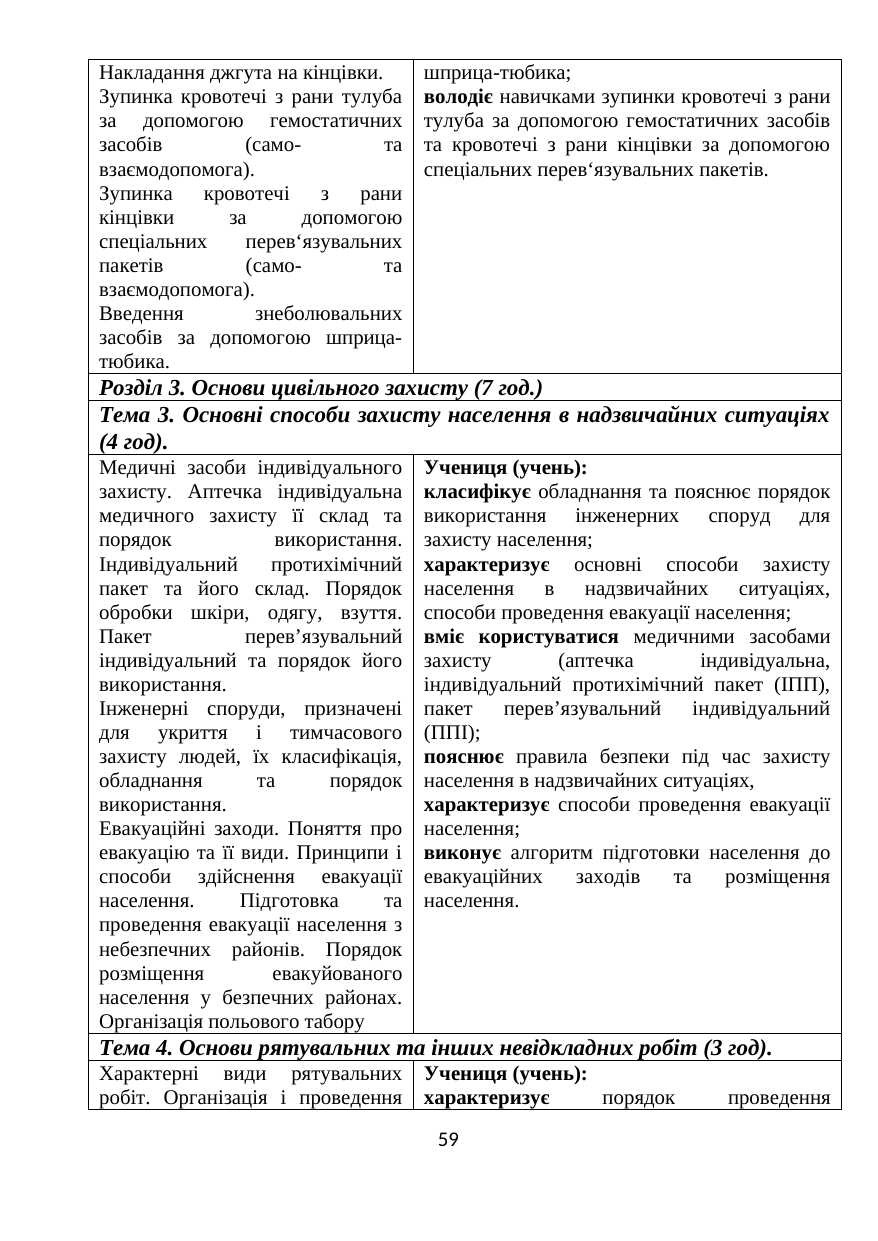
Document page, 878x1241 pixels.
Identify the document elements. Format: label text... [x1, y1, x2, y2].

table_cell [89, 1061, 413, 1109]
table_cell Тема 4. Основи рятувальних та інших невідкладних робіт (3 год). [89, 1034, 841, 1060]
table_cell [414, 60, 841, 373]
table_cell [89, 60, 413, 373]
table_cell Учениця (учень): класифікує обладнання та пояснює порядок використання інженерних споруд для захисту населення; характеризує основні способи захисту населення в надзвичайних ситуаціях, способи проведення евакуації населення; вміє користуватися медичними засобами захисту (аптечка індивідуальна, індивідуальний протихімічний пакет (ІПП), пакет перев’язувальний індивідуальний (ППІ); пояснює правила безпеки під час захисту населення в надзвичайних ситуаціях, характеризує способи проведення евакуації населення; виконує алгоритм підготовки населення до евакуаційних заходів та розміщення населення. [414, 455, 841, 1033]
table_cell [414, 1061, 841, 1109]
table_cell Медичні засоби індивідуального захисту. Аптечка індивідуальна медичного захисту її склад та порядок використання. Індивідуальний протихімічний пакет та його склад. Порядок обробки шкіри, одягу, взуття. Пакет перев’язувальний індивідуальний та порядок його використання. Інженерні споруди, призначені для укриття і тимчасового захисту людей, їх класифікація, обладнання та порядок використання. Евакуаційні заходи. Поняття про евакуацію та її види. Принципи і способи здійснення евакуації населення. Підготовка та проведення евакуації населення з небезпечних районів. Порядок розміщення евакуйованого населення у безпечних районах. Організація польового табору [89, 455, 413, 1033]
table_cell Тема 3. Основні способи захисту населення в надзвичайних ситуаціях (4 год). [89, 401, 841, 454]
table_cell Розділ 3. Основи цивільного захисту (7 год.) [89, 374, 841, 400]
